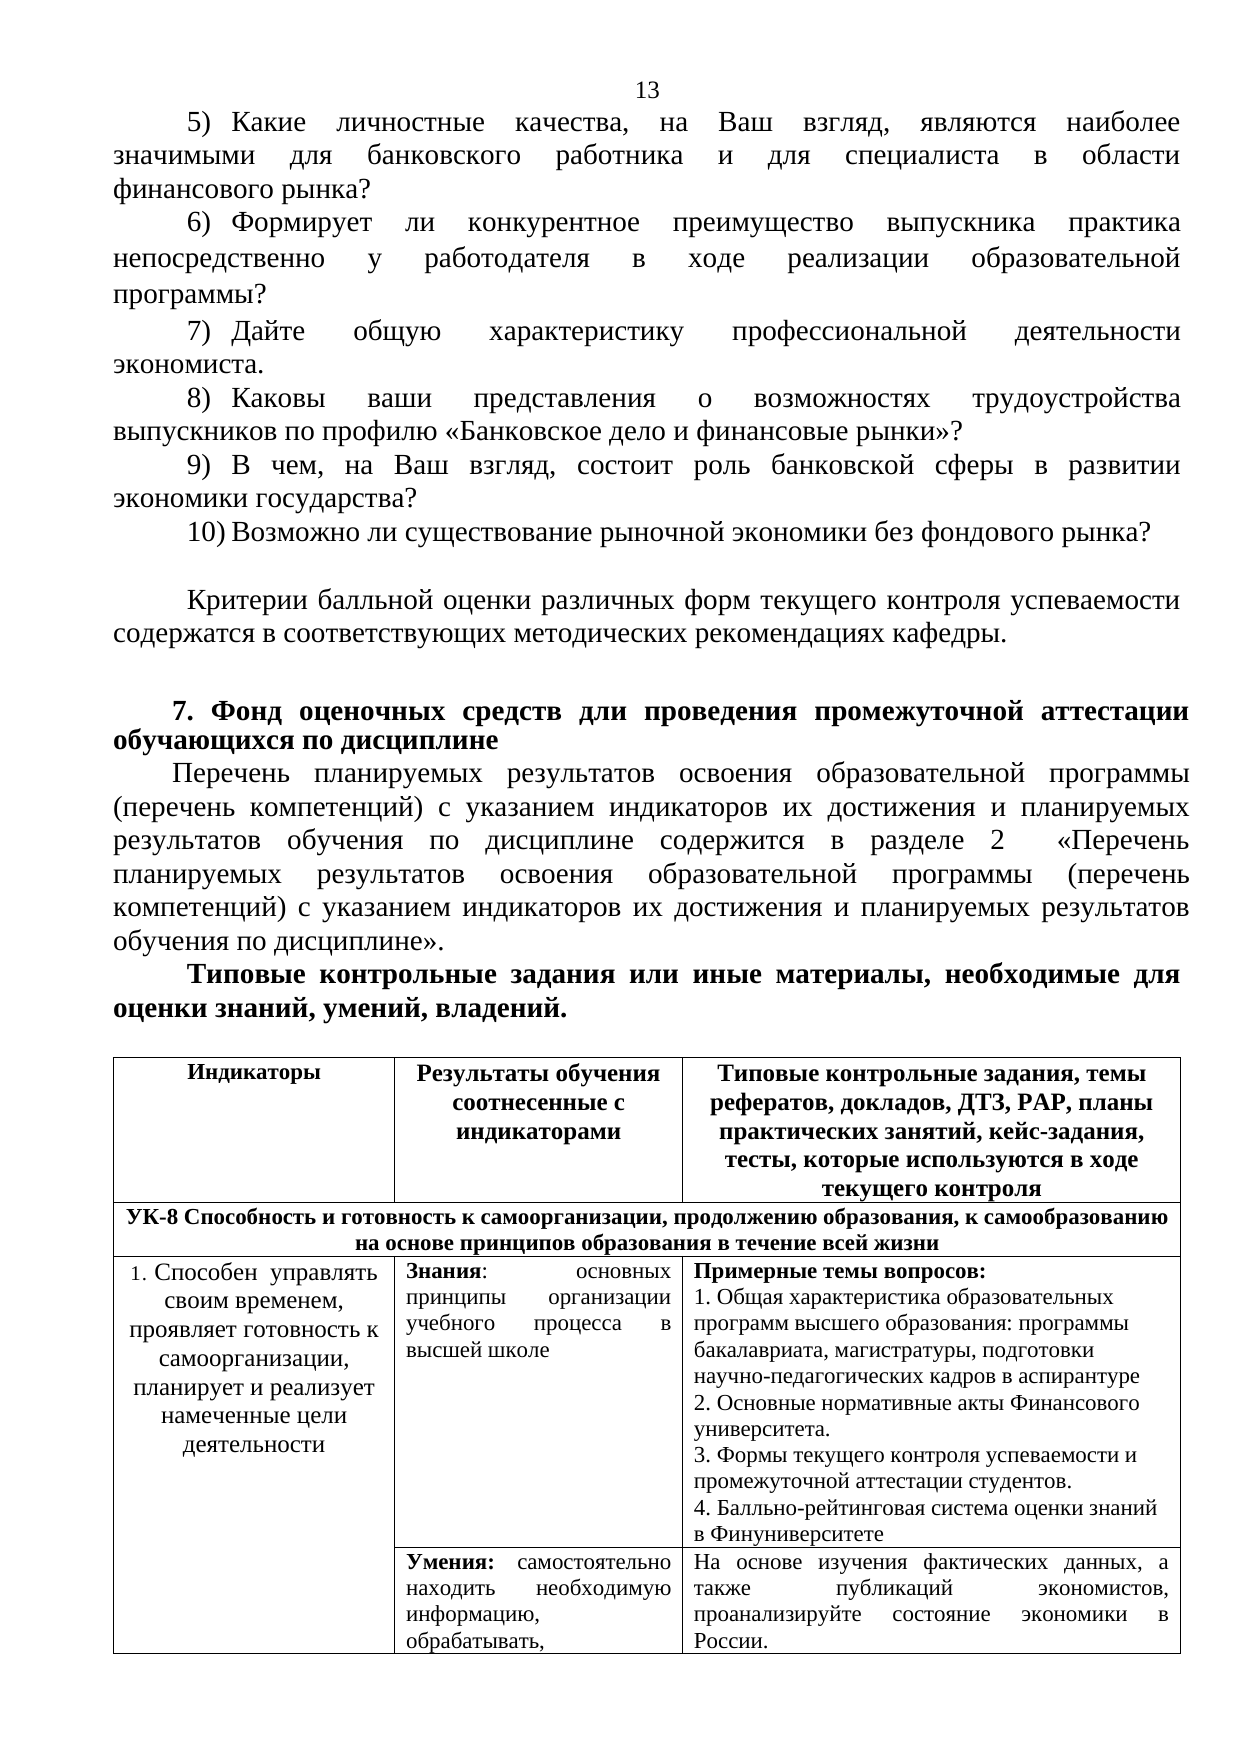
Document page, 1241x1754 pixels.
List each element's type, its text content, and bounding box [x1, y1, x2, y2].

list Какие личностные качества, на Ваш взгляд, являются наиболее значимыми для банковского работника и для специалиста в области финансового рынка? [113, 104, 1181, 204]
table_header Индикаторы [114, 1058, 394, 1202]
table_cell Примерные темы вопросов: 1. Общая характеристика образовательных программ высшего образования: программы бакалавриата, магистратуры, подготовки научно-педагогических кадров в аспирантуре 2. Основные нормативные акты Финансового университета. 3. Формы текущего контроля успеваемости и промежуточной аттестации студентов. 4. Балльно-рейтинговая система оценки знаний в Финуниверситете [683, 1257, 1180, 1547]
table_cell УК-8 Способность и готовность к самоорганизации, продолжению образования, к самообразованию на основе принципов образования в течение всей жизни [114, 1203, 1180, 1256]
text Типовые контрольные задания или иные материалы, необходимые для оценки знаний, умений, владений. [113, 957, 1181, 1024]
list Возможно ли существование рыночной экономики без фондового рынка? [113, 514, 1181, 548]
list Дайте общую характеристику профессиональной деятельности экономиста. [113, 313, 1181, 380]
list Формирует ли конкурентное преимущество выпускника практика непосредственно у работодателя в ходе реализации образовательной программы? [113, 204, 1181, 310]
table_header Результаты обучения соотнесенные с индикаторами [395, 1058, 682, 1202]
list В чем, на Ваш взгляд, состоит роль банковской сферы в развитии экономики государства? [113, 447, 1181, 514]
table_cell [683, 1548, 1180, 1653]
list Критерии балльной оценки различных форм текущего контроля успеваемости содержатся в соответствующих методических рекомендациях кафедры. [113, 583, 1181, 649]
table_cell 1. Способен управлять своим временем, проявляет готовность к самоорганизации, планирует и реализует намеченные цели деятельности [114, 1257, 394, 1653]
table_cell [395, 1548, 682, 1653]
table_header Типовые контрольные задания, темы рефератов, докладов, ДТЗ, РАР, планы практических занятий, кейс-задания, тесты, которые используются в ходе текущего контроля [683, 1058, 1180, 1202]
text Перечень планируемых результатов освоения образовательной программы (перечень компетенций) с указанием индикаторов их достижения и планируемых результатов обучения по дисциплине содержится в разделе 2 «Перечень планируемых результатов освоения образовательной программы (перечень компетенций) с указанием индикаторов их достижения и планируемых результатов обучения по дисциплине». [113, 755, 1190, 957]
text 7. Фонд оценочных средств дли проведения промежуточной аттестации обучающихся по дисциплине [113, 697, 1190, 755]
list Каковы ваши представления о возможностях трудоустройства выпускников по профилю «Банковское дело и финансовые рынки»? [113, 380, 1181, 447]
table_cell Знания: основных принципы организации учебного процесса в высшей школе [395, 1257, 682, 1547]
